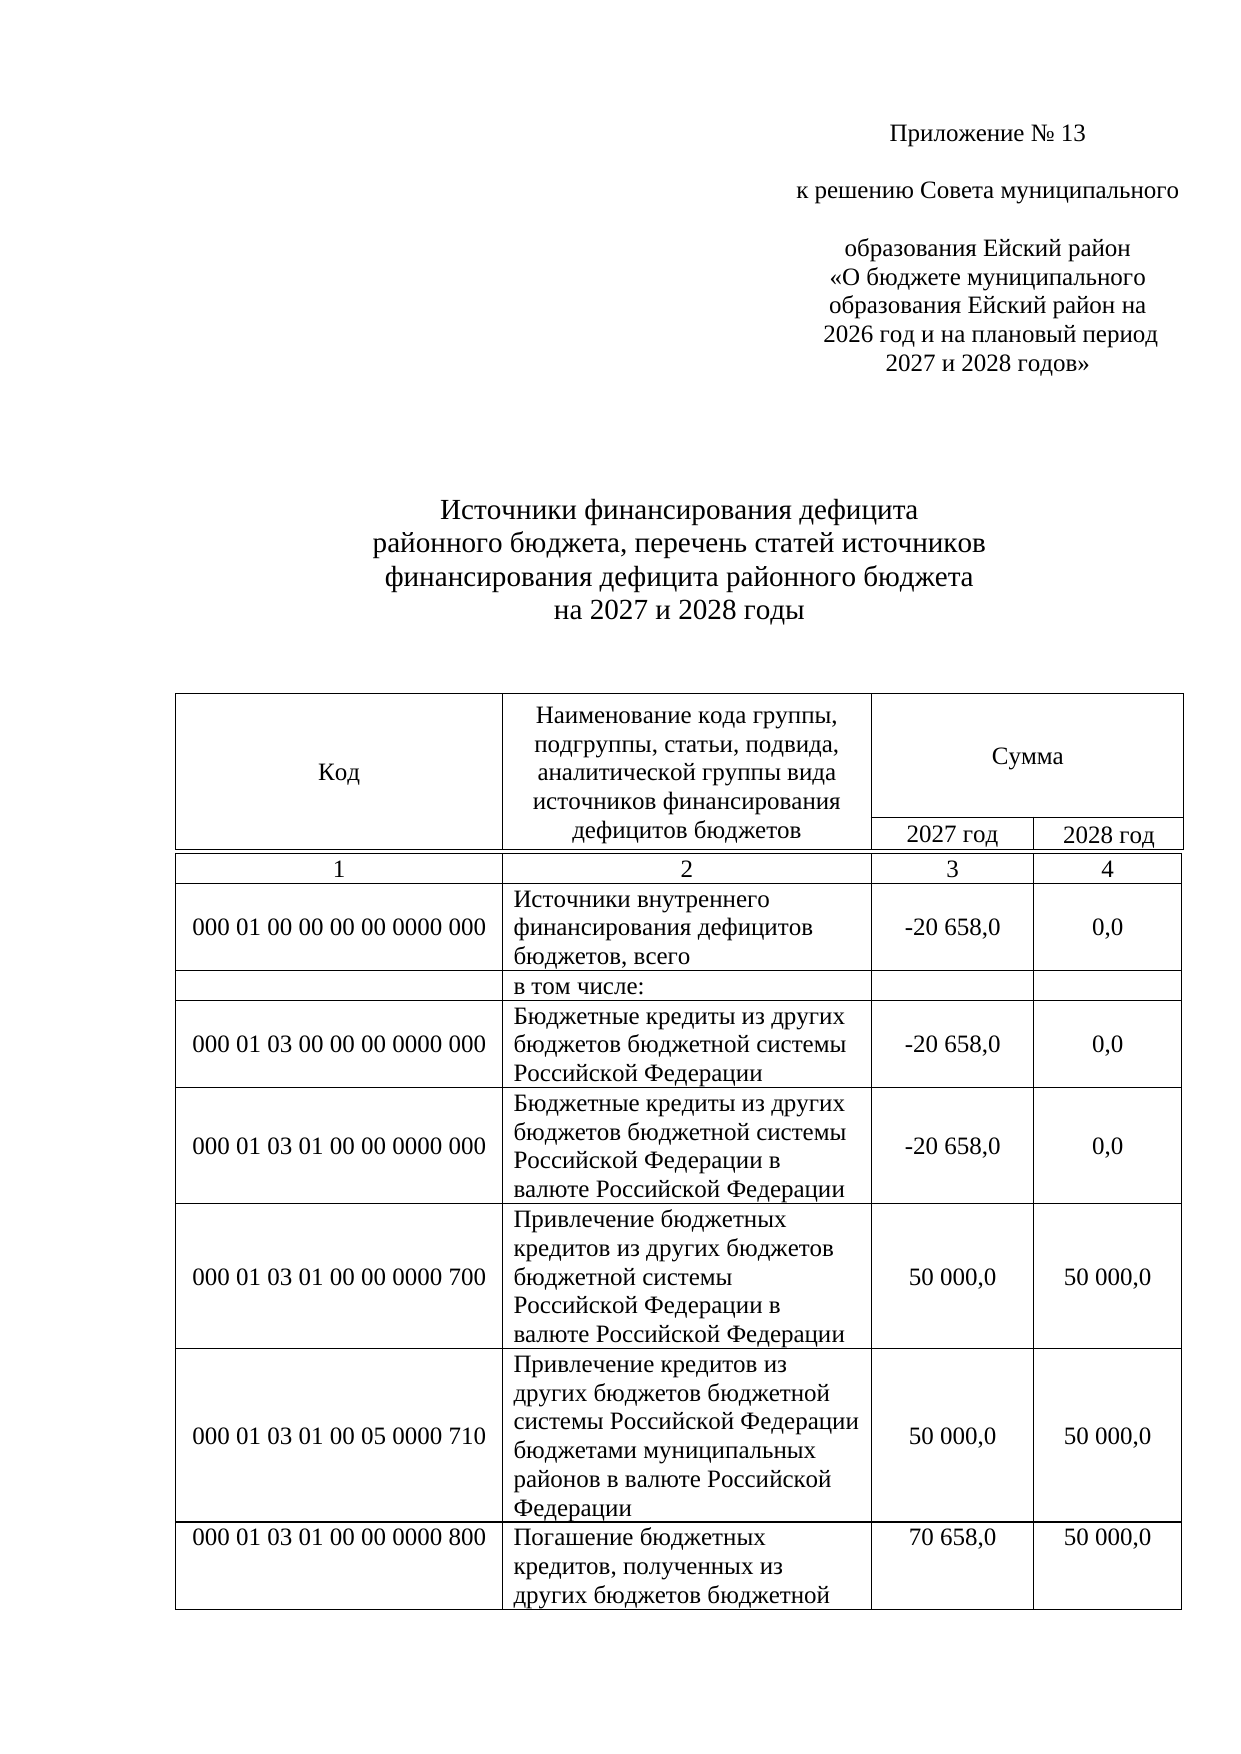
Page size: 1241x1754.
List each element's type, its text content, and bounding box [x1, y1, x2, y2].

table_header 4 [1034, 854, 1181, 883]
table_cell [1034, 971, 1181, 1000]
table_header 1 [176, 854, 502, 883]
table_cell [176, 971, 502, 1000]
table_cell 0,0 [1034, 1088, 1181, 1203]
table_cell -20 658,0 [872, 1001, 1033, 1087]
table_header Наименование кода группы, подгруппы, статьи, подвида, аналитической группы вида источников финансирования дефицитов бюджетов [503, 694, 871, 849]
table_cell Источники внутреннего финансирования дефицитов бюджетов, всего [503, 884, 871, 970]
table_cell 50 000,0 [872, 1349, 1033, 1521]
table_cell [872, 971, 1033, 1000]
table_cell -20 658,0 [872, 884, 1033, 970]
table_cell 2027 год [872, 818, 1033, 849]
table_header Код [176, 694, 502, 849]
table_cell 0,0 [1034, 1001, 1181, 1087]
table_header 3 [872, 854, 1033, 883]
table_cell 2028 год [1034, 818, 1183, 849]
table_cell 50 000,0 [872, 1204, 1033, 1348]
table_cell 50 000,0 [1034, 1349, 1181, 1521]
table_cell 000 01 03 01 00 00 0000 000 [176, 1088, 502, 1203]
table_cell Бюджетные кредиты из других бюджетов бюджетной системы Российской Федерации [503, 1001, 871, 1087]
table_cell Привлечение кредитов из других бюджетов бюджетной системы Российской Федерации бюджетами муниципальных районов в валюте Российской Федерации [503, 1349, 871, 1521]
table_cell в том числе: [503, 971, 871, 1000]
table_header 2 [503, 854, 871, 883]
table_cell Привлечение бюджетных кредитов из других бюджетов бюджетной системы Российской Федерации в валюте Российской Федерации [503, 1204, 871, 1348]
text на 2027 и 2028 годы [177, 592, 1181, 626]
table_cell 50 000,0 [1034, 1204, 1181, 1348]
table_cell 000 01 03 01 00 00 0000 800 [176, 1523, 502, 1609]
table_cell Бюджетные кредиты из других бюджетов бюджетной системы Российской Федерации в валюте Российской Федерации [503, 1088, 871, 1203]
table_cell 50 000,0 [1034, 1523, 1181, 1609]
table_cell 000 01 03 01 00 00 0000 700 [176, 1204, 502, 1348]
text Источники финансирования дефицита [177, 492, 1181, 525]
table_cell 0,0 [1034, 884, 1181, 970]
table_cell -20 658,0 [872, 1088, 1033, 1203]
text районного бюджета, перечень статей источников [177, 525, 1181, 559]
table_cell 000 01 03 00 00 00 0000 000 [176, 1001, 502, 1087]
table_cell 000 01 03 01 00 05 0000 710 [176, 1349, 502, 1521]
table_header Сумма [872, 694, 1183, 817]
table_cell 000 01 00 00 00 00 0000 000 [176, 884, 502, 970]
table_cell 70 658,0 [872, 1523, 1033, 1609]
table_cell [503, 1523, 871, 1609]
text финансирования дефицита районного бюджета [177, 559, 1181, 592]
table_header Приложение № 13 к решению Совета муниципального образования Ейский район «О бюджете муниципального образования Ейский район на 2026 год и на плановый период 2027 и 2028 годов» [783, 118, 1192, 406]
